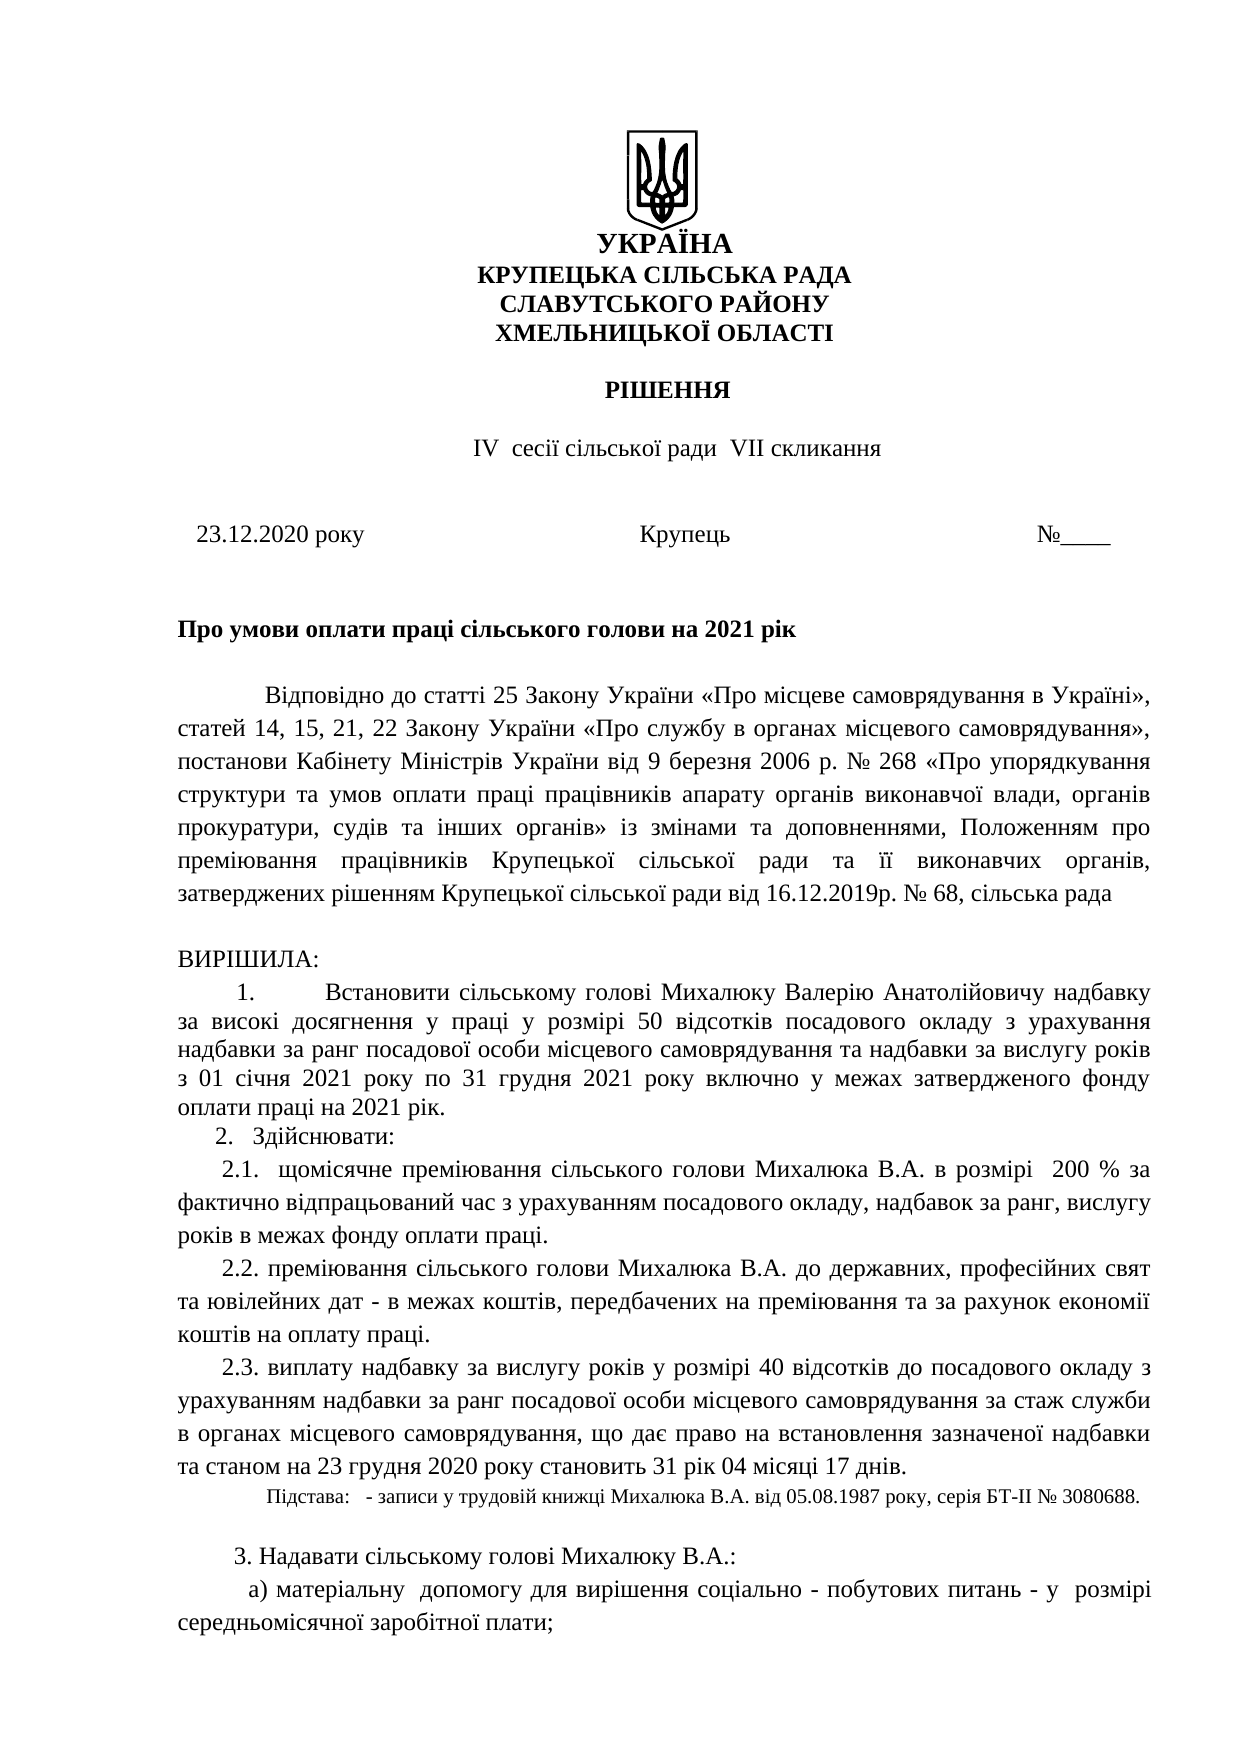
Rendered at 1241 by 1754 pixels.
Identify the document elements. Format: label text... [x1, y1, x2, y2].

text КРУПЕЦЬКА СІЛЬСЬКА РАДА [177, 260, 1152, 289]
text 2.1. щомісячне преміювання сільського голови Михалюка В.А. в розмірі 200 % за фактично відпрацьований час з урахуванням посадового окладу, надбавок за ранг, вислугу років в межах фонду оплати праці. [177, 1154, 1152, 1248]
text РІШЕННЯ [177, 375, 1152, 404]
text 23.12.2020 року Крупець №____ [177, 519, 1152, 548]
list Здійснювати: [215, 1121, 1152, 1149]
text 2.2. преміювання сільського голови Михалюка В.А. до державних, професійних свят та ювілейних дат - в межах коштів, передбачених на преміювання та за рахунок економії коштів на оплату праці. [177, 1253, 1152, 1348]
text Про умови оплати праці сільського голови на 2021 рік [177, 614, 1152, 642]
text УКРАЇНА [177, 227, 1152, 260]
text ІV сесії сільської ради VІІ скликання [177, 433, 1152, 461]
text 2.3. виплату надбавку за вислугу років у розмірі 40 відсотків до посадового окладу з урахуванням надбавки за ранг посадової особи місцевого самоврядування за стаж служби в органах місцевого самоврядування, що дає право на встановлення зазначеної надбавки та станом на 23 грудня 2020 року становить 31 рік 04 місяці 17 днів. [177, 1352, 1152, 1480]
text СЛАВУТСЬКОГО РАЙОНУ [177, 289, 1152, 318]
text ХМЕЛЬНИЦЬКОЇ ОБЛАСТІ [177, 318, 1152, 346]
text ВИРІШИЛА: [177, 944, 1152, 973]
text Відповідно до статті 25 Закону України «Про місцеве самоврядування в Україні», статей 14, 15, 21, 22 Закону України «Про службу в органах місцевого самоврядування», постанови Кабінету Міністрів України від 9 березня 2006 р. № 268 «Про упорядкування структури та умов оплати праці працівників апарату органів виконавчої влади, органів прокуратури, судів та інших органів» із змінами та доповненнями, Положенням про преміювання працівників Крупецької сільської ради та її виконавчих органів, затверджених рішенням Крупецької сільської ради від 16.12.2019р. № 68, сільська рада [177, 680, 1152, 907]
list Встановити сільському голові Михалюку Валерію Анатолійовичу надбавку за високі досягнення у праці у розмірі 50 відсотків посадового окладу з урахування надбавки за ранг посадової особи місцевого самоврядування та надбавки за вислугу років з 01 січня 2021 року по 31 грудня 2021 року включно у межах затвердженого фонду оплати праці на 2021 рік. [177, 977, 1152, 1121]
list Підстава: - записи у трудовій книжці Михалюка В.А. від 05.08.1987 року, серія БТ-ІІ № 3080688. [222, 1484, 1152, 1508]
text а) матеріальну допомогу для вирішення соціально - побутових питань - у розмірі середньомісячної заробітної плати; [177, 1574, 1152, 1636]
text 3. Надавати сільському голові Михалюку В.А.: [177, 1541, 1152, 1570]
